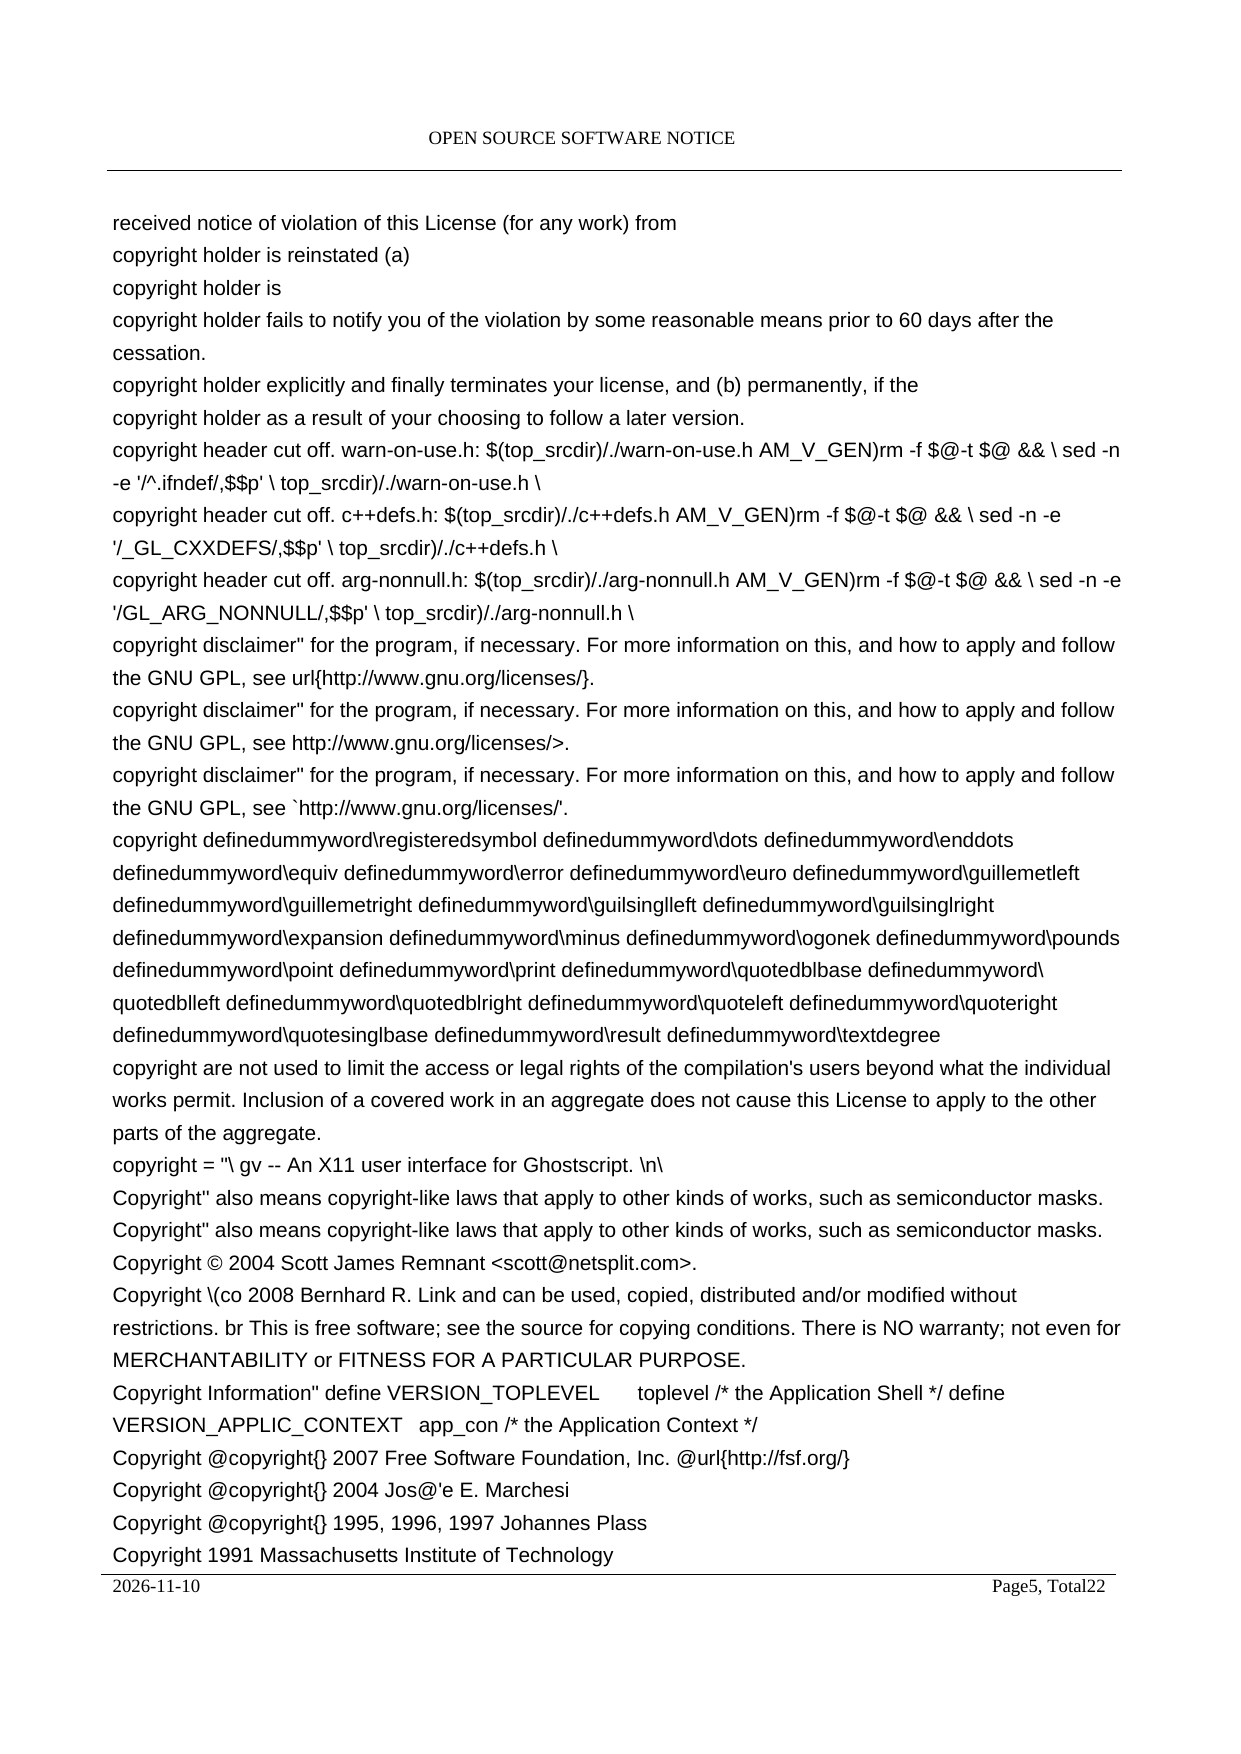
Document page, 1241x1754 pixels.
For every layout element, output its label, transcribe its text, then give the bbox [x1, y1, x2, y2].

text copyright are not used to limit the access or legal rights of the compilation's users beyond what the individual works permit. Inclusion of a covered work in an aggregate does not cause this License to apply to the other parts of the aggregate. [112, 1051, 1128, 1149]
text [112, 206, 1128, 239]
text Copyright 1991 Massachusetts Institute of Technology [112, 1539, 1128, 1571]
text copyright holder is reinstated (a) [112, 239, 1128, 271]
text copyright = "\ gv -- An X11 user interface for Ghostscript. \n\ [112, 1149, 1128, 1181]
text copyright disclaimer" for the program, if necessary. For more information on this, and how to apply and follow the GNU GPL, see http://www.gnu.org/licenses/>. [112, 694, 1128, 759]
text copyright holder fails to notify you of the violation by some reasonable means prior to 60 days after the cessation. [112, 304, 1128, 369]
text copyright header cut off. arg-nonnull.h: $(top_srcdir)/./arg-nonnull.h AM_V_GEN)rm -f $@-t $@ && \ sed -n -e '/GL_ARG_NONNULL/,$$p' \ top_srcdir)/./arg-nonnull.h \ [112, 564, 1128, 629]
text copyright disclaimer'' for the program, if necessary. For more information on this, and how to apply and follow the GNU GPL, see url{http://www.gnu.org/licenses/}. [112, 629, 1128, 694]
text Copyright @copyright{} 2004 Jos@'e E. Marchesi [112, 1474, 1128, 1506]
text Copyright @copyright{} 1995, 1996, 1997 Johannes Plass [112, 1506, 1128, 1539]
text copyright holder explicitly and finally terminates your license, and (b) permanently, if the [112, 369, 1128, 401]
text Copyright'' also means copyright-like laws that apply to other kinds of works, such as semiconductor masks. [112, 1181, 1128, 1214]
text Copyright Information" define VERSION_TOPLEVEL toplevel /* the Application Shell */ define VERSION_APPLIC_CONTEXT app_con /* the Application Context */ [112, 1376, 1128, 1441]
text copyright holder as a result of your choosing to follow a later version. [112, 401, 1128, 434]
text copyright disclaimer" for the program, if necessary. For more information on this, and how to apply and follow the GNU GPL, see `http://www.gnu.org/licenses/'. [112, 759, 1128, 824]
text Copyright \(co 2008 Bernhard R. Link and can be used, copied, distributed and/or modified without restrictions. br This is free software; see the source for copying conditions. There is NO warranty; not even for MERCHANTABILITY or FITNESS FOR A PARTICULAR PURPOSE. [112, 1279, 1128, 1376]
text Copyright © 2004 Scott James Remnant <scott@netsplit.com>. [112, 1246, 1128, 1279]
text Copyright" also means copyright-like laws that apply to other kinds of works, such as semiconductor masks. [112, 1214, 1128, 1246]
text copyright definedummyword\registeredsymbol definedummyword\dots definedummyword\enddots definedummyword\equiv definedummyword\error definedummyword\euro definedummyword\guillemetleft definedummyword\guillemetright definedummyword\guilsinglleft definedummyword\guilsinglright definedummyword\expansion definedummyword\minus definedummyword\ogonek definedummyword\pounds definedummyword\point definedummyword\print definedummyword\quotedblbase definedummyword\quotedblleft definedummyword\quotedblright definedummyword\quoteleft definedummyword\quoteright definedummyword\quotesinglbase definedummyword\result definedummyword\textdegree [112, 824, 1128, 1051]
text Copyright @copyright{} 2007 Free Software Foundation, Inc. @url{http://fsf.org/} [112, 1441, 1128, 1474]
text copyright header cut off. c++defs.h: $(top_srcdir)/./c++defs.h AM_V_GEN)rm -f $@-t $@ && \ sed -n -e '/_GL_CXXDEFS/,$$p' \ top_srcdir)/./c++defs.h \ [112, 499, 1128, 564]
text copyright holder is [112, 271, 1128, 304]
text copyright header cut off. warn-on-use.h: $(top_srcdir)/./warn-on-use.h AM_V_GEN)rm -f $@-t $@ && \ sed -n -e '/^.ifndef/,$$p' \ top_srcdir)/./warn-on-use.h \ [112, 434, 1128, 499]
